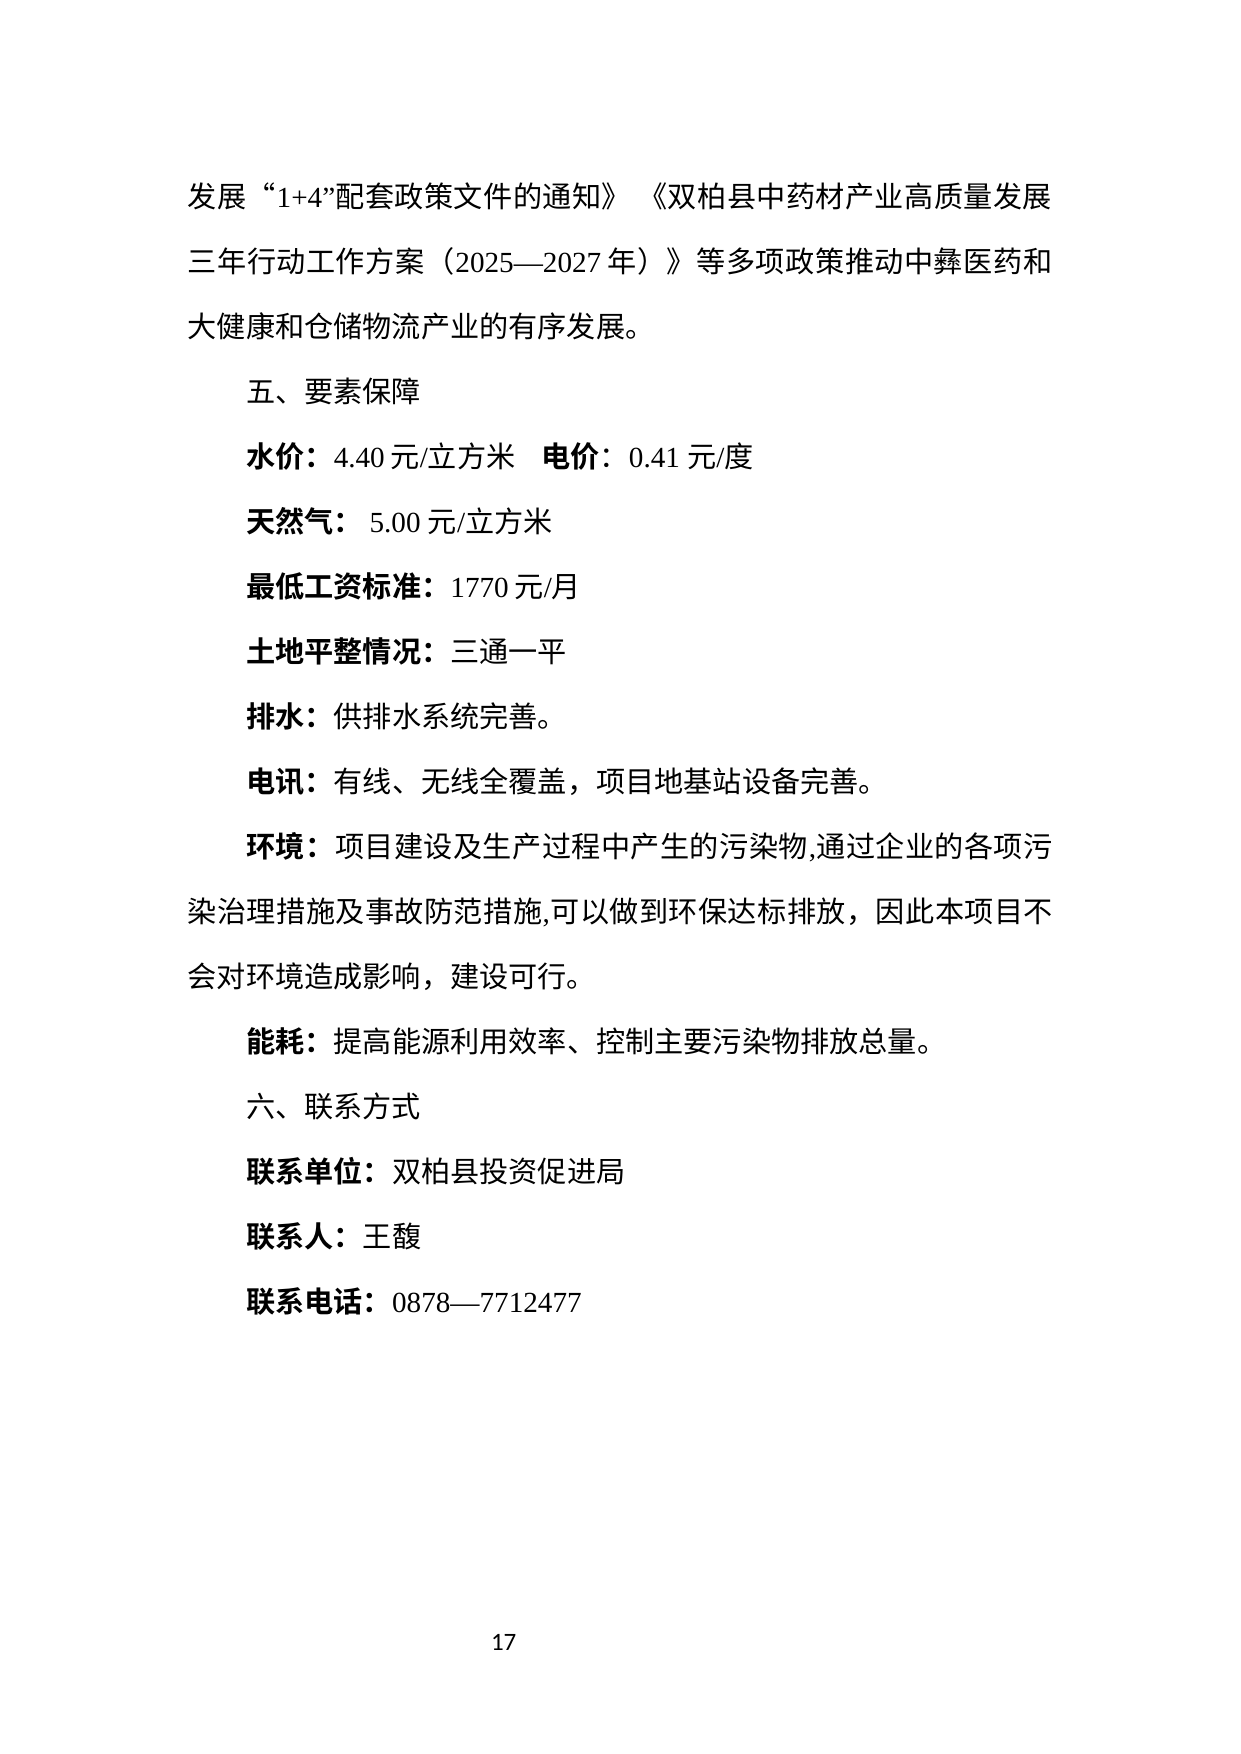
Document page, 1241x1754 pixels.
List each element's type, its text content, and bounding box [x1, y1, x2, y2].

text 六、联系方式 [187, 1072, 1053, 1137]
text 环境：项目建设及生产过程中产生的污染物,通过企业的各项污染治理措施及事故防范措施,可以做到环保达标排放，因此本项目不会对环境造成影响，建设可行。 [187, 812, 1053, 1007]
text 能耗：提高能源利用效率、控制主要污染物排放总量。 [187, 1007, 1053, 1072]
text 电讯：有线、无线全覆盖，项目地基站设备完善。 [187, 747, 1053, 812]
text 水价：4.40元/立方米 电价：0.41 元/度 [187, 422, 1053, 487]
text 联系单位：双柏县投资促进局 [187, 1137, 1053, 1202]
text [187, 162, 1053, 357]
text 排水：供排水系统完善。 [187, 682, 1053, 747]
text 联系人：王馥 [187, 1202, 1053, 1267]
text 联系电话：0878—7712477 [187, 1267, 1053, 1332]
text 最低工资标准：1770元/月 [187, 552, 1053, 617]
list 五、要素保障 [187, 357, 1053, 422]
text 土地平整情况：三通一平 [187, 617, 1053, 682]
text 天然气： 5.00 元/立方米 [187, 487, 1053, 552]
